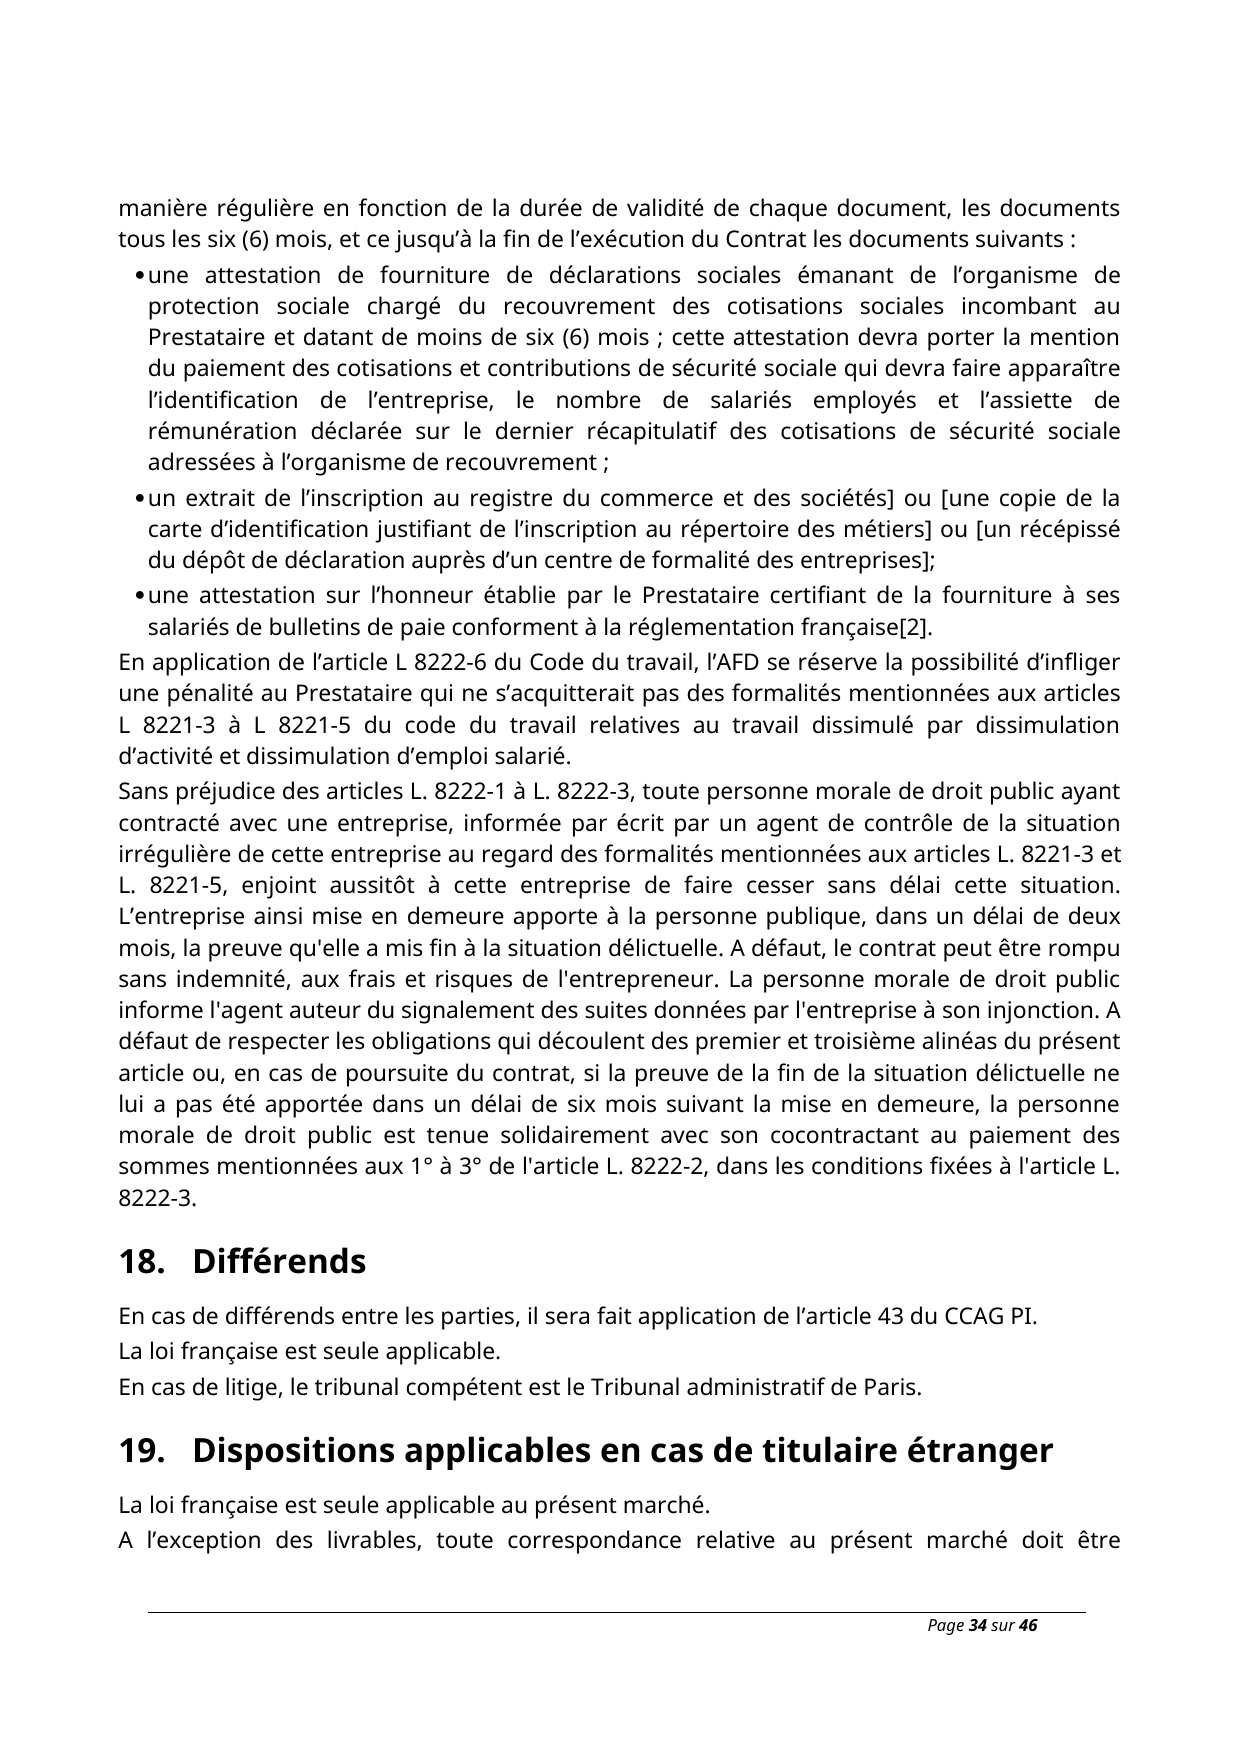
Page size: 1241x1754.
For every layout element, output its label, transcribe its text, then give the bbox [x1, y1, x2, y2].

text La loi française est seule applicable au présent marché. [118, 1489, 1122, 1520]
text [118, 192, 1122, 254]
list un extrait de l’inscription au registre du commerce et des sociétés] ou [une copie de la carte d’identification justifiant de l’inscription au répertoire des métiers] ou [un récépissé du dépôt de déclaration auprès d’un centre de formalité des entreprises]; [136, 482, 1122, 575]
text En cas de différends entre les parties, il sera fait application de l’article 43 du CCAG PI. [118, 1300, 1122, 1331]
text En cas de litige, le tribunal compétent est le Tribunal administratif de Paris. [118, 1371, 1122, 1402]
text Sans préjudice des articles L. 8222-1 à L. 8222-3, toute personne morale de droit public ayant contracté avec une entreprise, informée par écrit par un agent de contrôle de la situation irrégulière de cette entreprise au regard des formalités mentionnées aux articles L. 8221-3 et L. 8221-5, enjoint aussitôt à cette entreprise de faire cesser sans délai cette situation. L’entreprise ainsi mise en demeure apporte à la personne publique, dans un délai de deux mois, la preuve qu'elle a mis fin à la situation délictuelle. A défaut, le contrat peut être rompu sans indemnité, aux frais et risques de l'entrepreneur. La personne morale de droit public informe l'agent auteur du signalement des suites données par l'entreprise à son injonction. A défaut de respecter les obligations qui découlent des premier et troisième alinéas du présent article ou, en cas de poursuite du contrat, si la preuve de la fin de la situation délictuelle ne lui a pas été apportée dans un délai de six mois suivant la mise en demeure, la personne morale de droit public est tenue solidairement avec son cocontractant au paiement des sommes mentionnées aux 1° à 3° de l'article L. 8222-2, dans les conditions fixées à l'article L. 8222-3. [118, 775, 1122, 1213]
text En application de l’article L 8222-6 du Code du travail, l’AFD se réserve la possibilité d’infliger une pénalité au Prestataire qui ne s’acquitterait pas des formalités mentionnées aux articles L 8221-3 à L 8221-5 du code du travail relatives au travail dissimulé par dissimulation d’activité et dissimulation d’emploi salarié. [118, 646, 1122, 771]
list une attestation sur l’honneur établie par le Prestataire certifiant de la fourniture à ses salariés de bulletins de paie conforment à la réglementation française[2]. [136, 579, 1122, 642]
text La loi française est seule applicable. [118, 1335, 1122, 1367]
text Dispositions applicables en cas de titulaire étranger [118, 1427, 1122, 1472]
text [118, 1524, 1122, 1556]
text Différends [118, 1238, 1122, 1283]
list une attestation de fourniture de déclarations sociales émanant de l’organisme de protection sociale chargé du recouvrement des cotisations sociales incombant au Prestataire et datant de moins de six (6) mois ; cette attestation devra porter la mention du paiement des cotisations et contributions de sécurité sociale qui devra faire apparaître l’identification de l’entreprise, le nombre de salariés employés et l’assiette de rémunération déclarée sur le dernier récapitulatif des cotisations de sécurité sociale adressées à l’organisme de recouvrement ; [136, 259, 1122, 477]
